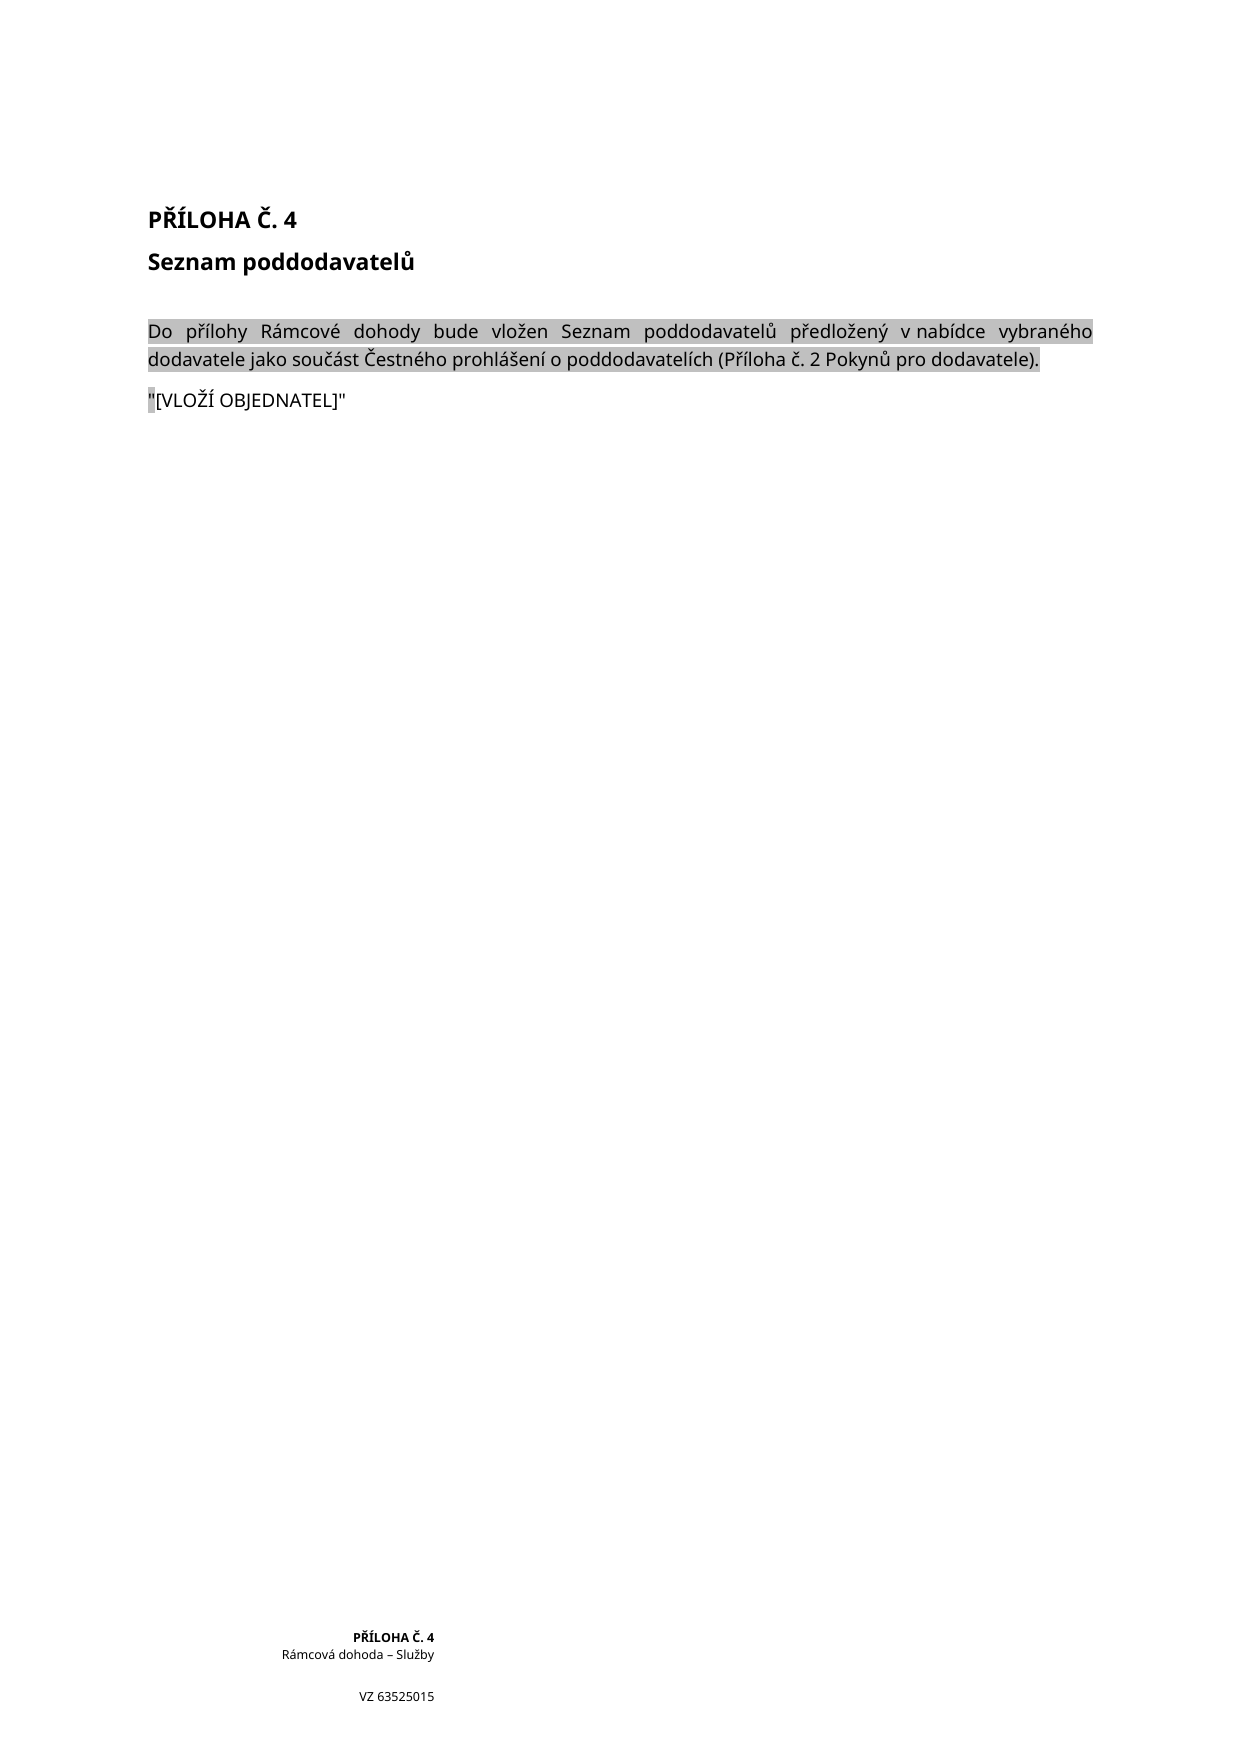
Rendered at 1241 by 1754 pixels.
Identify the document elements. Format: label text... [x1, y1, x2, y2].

text Příloha č. 4 [148, 206, 1093, 235]
text Do přílohy Rámcové dohody bude vložen Seznam poddodavatelů předložený v nabídce vybraného dodavatele jako součást Čestného prohlášení o poddodavatelích (Příloha č. 2 Pokynů pro dodavatele). [148, 344, 1093, 372]
text Seznam poddodavatelů [148, 247, 1093, 276]
